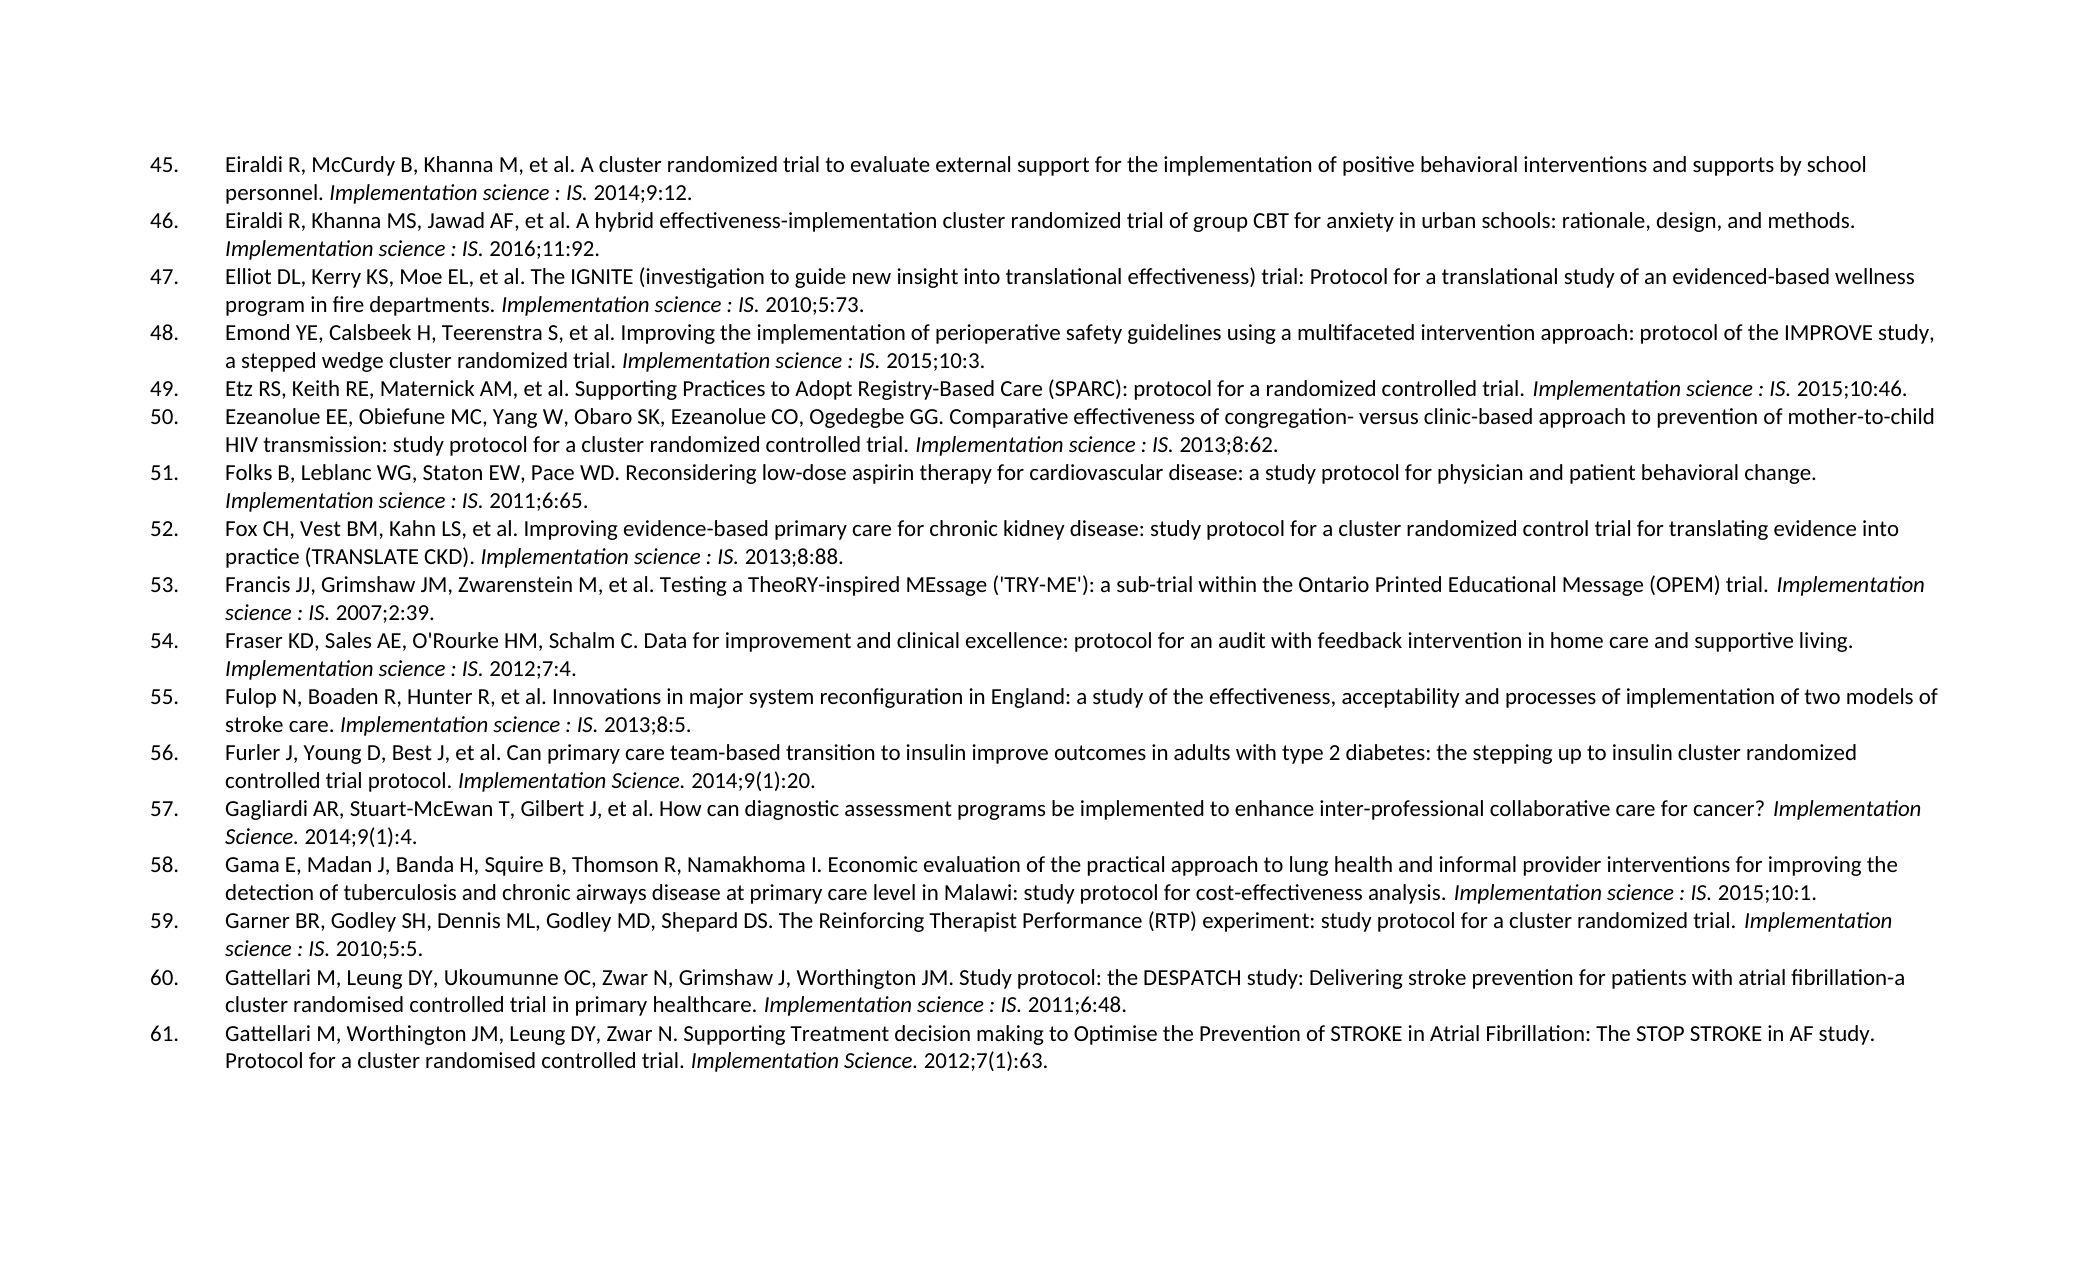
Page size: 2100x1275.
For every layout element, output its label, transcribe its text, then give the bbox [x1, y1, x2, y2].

text 49. Etz RS, Keith RE, Maternick AM, et al. Supporting Practices to Adopt Registry-Based Care (SPARC): protocol for a randomized controlled trial. Implementation science : IS. 2015;10:46. [150, 374, 1950, 402]
text 45. Eiraldi R, McCurdy B, Khanna M, et al. A cluster randomized trial to evaluate external support for the implementation of positive behavioral interventions and supports by school personnel. Implementation science : IS. 2014;9:12. [150, 150, 1950, 206]
text 54. Fraser KD, Sales AE, O'Rourke HM, Schalm C. Data for improvement and clinical excellence: protocol for an audit with feedback intervention in home care and supportive living. Implementation science : IS. 2012;7:4. [150, 626, 1950, 682]
text 61. Gattellari M, Worthington JM, Leung DY, Zwar N. Supporting Treatment decision making to Optimise the Prevention of STROKE in Atrial Fibrillation: The STOP STROKE in AF study. Protocol for a cluster randomised controlled trial. Implementation Science. 2012;7(1):63. [150, 1019, 1950, 1075]
text 53. Francis JJ, Grimshaw JM, Zwarenstein M, et al. Testing a TheoRY-inspired MEssage ('TRY-ME'): a sub-trial within the Ontario Printed Educational Message (OPEM) trial. Implementation science : IS. 2007;2:39. [150, 570, 1950, 626]
text 51. Folks B, Leblanc WG, Staton EW, Pace WD. Reconsidering low-dose aspirin therapy for cardiovascular disease: a study protocol for physician and patient behavioral change. Implementation science : IS. 2011;6:65. [150, 458, 1950, 514]
text 55. Fulop N, Boaden R, Hunter R, et al. Innovations in major system reconfiguration in England: a study of the effectiveness, acceptability and processes of implementation of two models of stroke care. Implementation science : IS. 2013;8:5. [150, 682, 1950, 738]
text 60. Gattellari M, Leung DY, Ukoumunne OC, Zwar N, Grimshaw J, Worthington JM. Study protocol: the DESPATCH study: Delivering stroke prevention for patients with atrial fibrillation-a cluster randomised controlled trial in primary healthcare. Implementation science : IS. 2011;6:48. [150, 963, 1950, 1019]
text 46. Eiraldi R, Khanna MS, Jawad AF, et al. A hybrid effectiveness-implementation cluster randomized trial of group CBT for anxiety in urban schools: rationale, design, and methods. Implementation science : IS. 2016;11:92. [150, 206, 1950, 262]
text 50. Ezeanolue EE, Obiefune MC, Yang W, Obaro SK, Ezeanolue CO, Ogedegbe GG. Comparative effectiveness of congregation- versus clinic-based approach to prevention of mother-to-child HIV transmission: study protocol for a cluster randomized controlled trial. Implementation science : IS. 2013;8:62. [150, 402, 1950, 458]
text 57. Gagliardi AR, Stuart-McEwan T, Gilbert J, et al. How can diagnostic assessment programs be implemented to enhance inter-professional collaborative care for cancer? Implementation Science. 2014;9(1):4. [150, 794, 1950, 851]
text 52. Fox CH, Vest BM, Kahn LS, et al. Improving evidence-based primary care for chronic kidney disease: study protocol for a cluster randomized control trial for translating evidence into practice (TRANSLATE CKD). Implementation science : IS. 2013;8:88. [150, 514, 1950, 570]
text 47. Elliot DL, Kerry KS, Moe EL, et al. The IGNITE (investigation to guide new insight into translational effectiveness) trial: Protocol for a translational study of an evidenced-based wellness program in fire departments. Implementation science : IS. 2010;5:73. [150, 262, 1950, 318]
text 48. Emond YE, Calsbeek H, Teerenstra S, et al. Improving the implementation of perioperative safety guidelines using a multifaceted intervention approach: protocol of the IMPROVE study, a stepped wedge cluster randomized trial. Implementation science : IS. 2015;10:3. [150, 318, 1950, 374]
text 59. Garner BR, Godley SH, Dennis ML, Godley MD, Shepard DS. The Reinforcing Therapist Performance (RTP) experiment: study protocol for a cluster randomized trial. Implementation science : IS. 2010;5:5. [150, 907, 1950, 963]
text 58. Gama E, Madan J, Banda H, Squire B, Thomson R, Namakhoma I. Economic evaluation of the practical approach to lung health and informal provider interventions for improving the detection of tuberculosis and chronic airways disease at primary care level in Malawi: study protocol for cost-effectiveness analysis. Implementation science : IS. 2015;10:1. [150, 851, 1950, 907]
text 56. Furler J, Young D, Best J, et al. Can primary care team-based transition to insulin improve outcomes in adults with type 2 diabetes: the stepping up to insulin cluster randomized controlled trial protocol. Implementation Science. 2014;9(1):20. [150, 738, 1950, 794]
